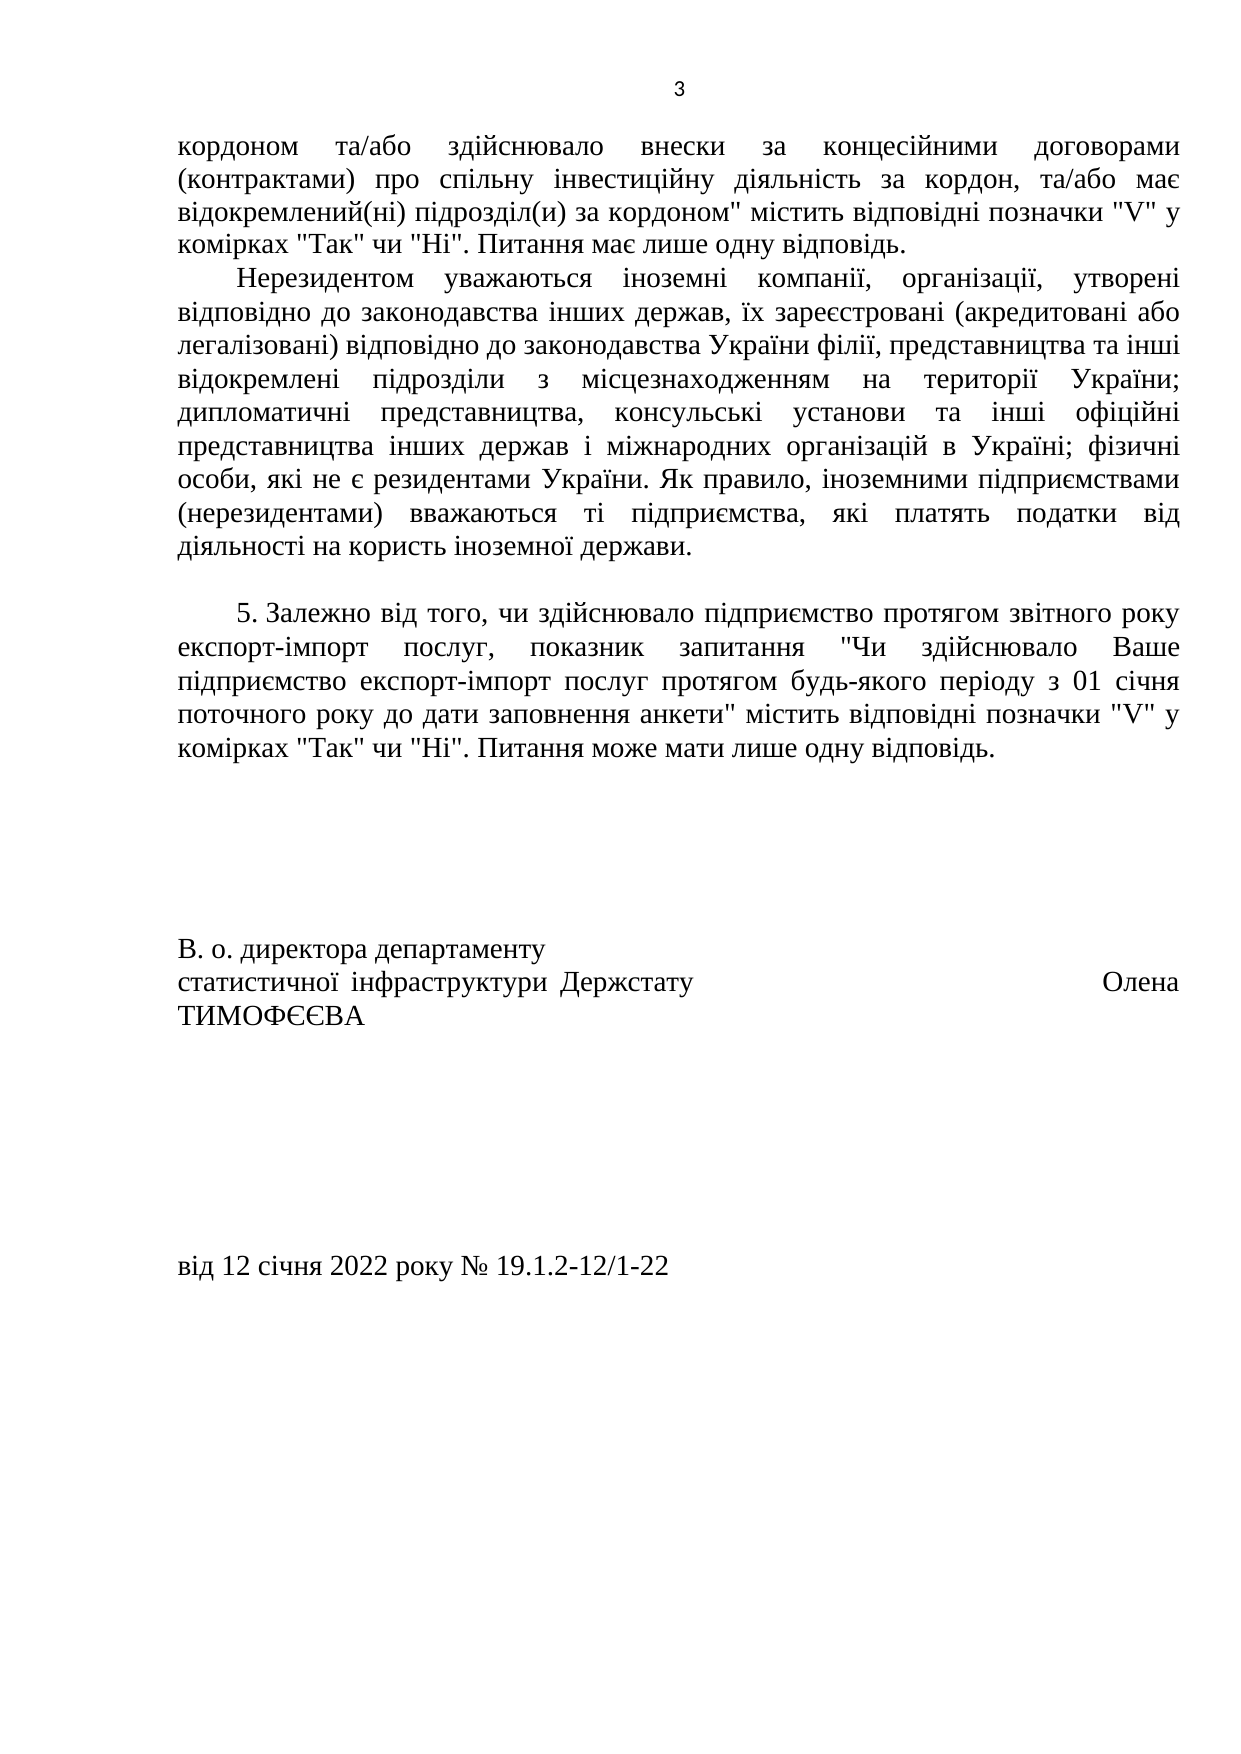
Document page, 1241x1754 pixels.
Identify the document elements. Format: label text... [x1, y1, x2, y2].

text статистичної інфраструктури Держстату Олена ТИМОФЄЄВА [177, 964, 1181, 1032]
text В. о. директора департаменту [177, 931, 1181, 964]
text від 12 січня 2022 року № 19.1.2-12/1-22 [177, 1248, 1181, 1281]
text Нерезидентом уважаються іноземні компанії, організації, утворені відповідно до законодавства інших держав, їх зареєстровані (акредитовані або легалізовані) відповідно до законодавства України філії, представництва та інші відокремлені підрозділи з місцезнаходженням на території України; дипломатичні представництва, консульські установи та інші офіційні представництва інших держав і міжнародних організацій в Україні; фізичні особи, які не є резидентами України. Як правило, іноземними підприємствами (нерезидентами) вважаються ті підприємства, які платять податки від діяльності на користь іноземної держави. [177, 260, 1181, 562]
text 5. Залежно від того, чи здійснювало підприємство протягом звітного року експорт-імпорт послуг, показник запитання "Чи здійснювало Ваше підприємство експорт-імпорт послуг протягом будь-якого періоду з 01 січня поточного року до дати заповнення анкети" містить відповідні позначки "V" у комірках "Так" чи "Ні". Питання може мати лише одну відповідь. [177, 596, 1181, 763]
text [177, 130, 1181, 260]
